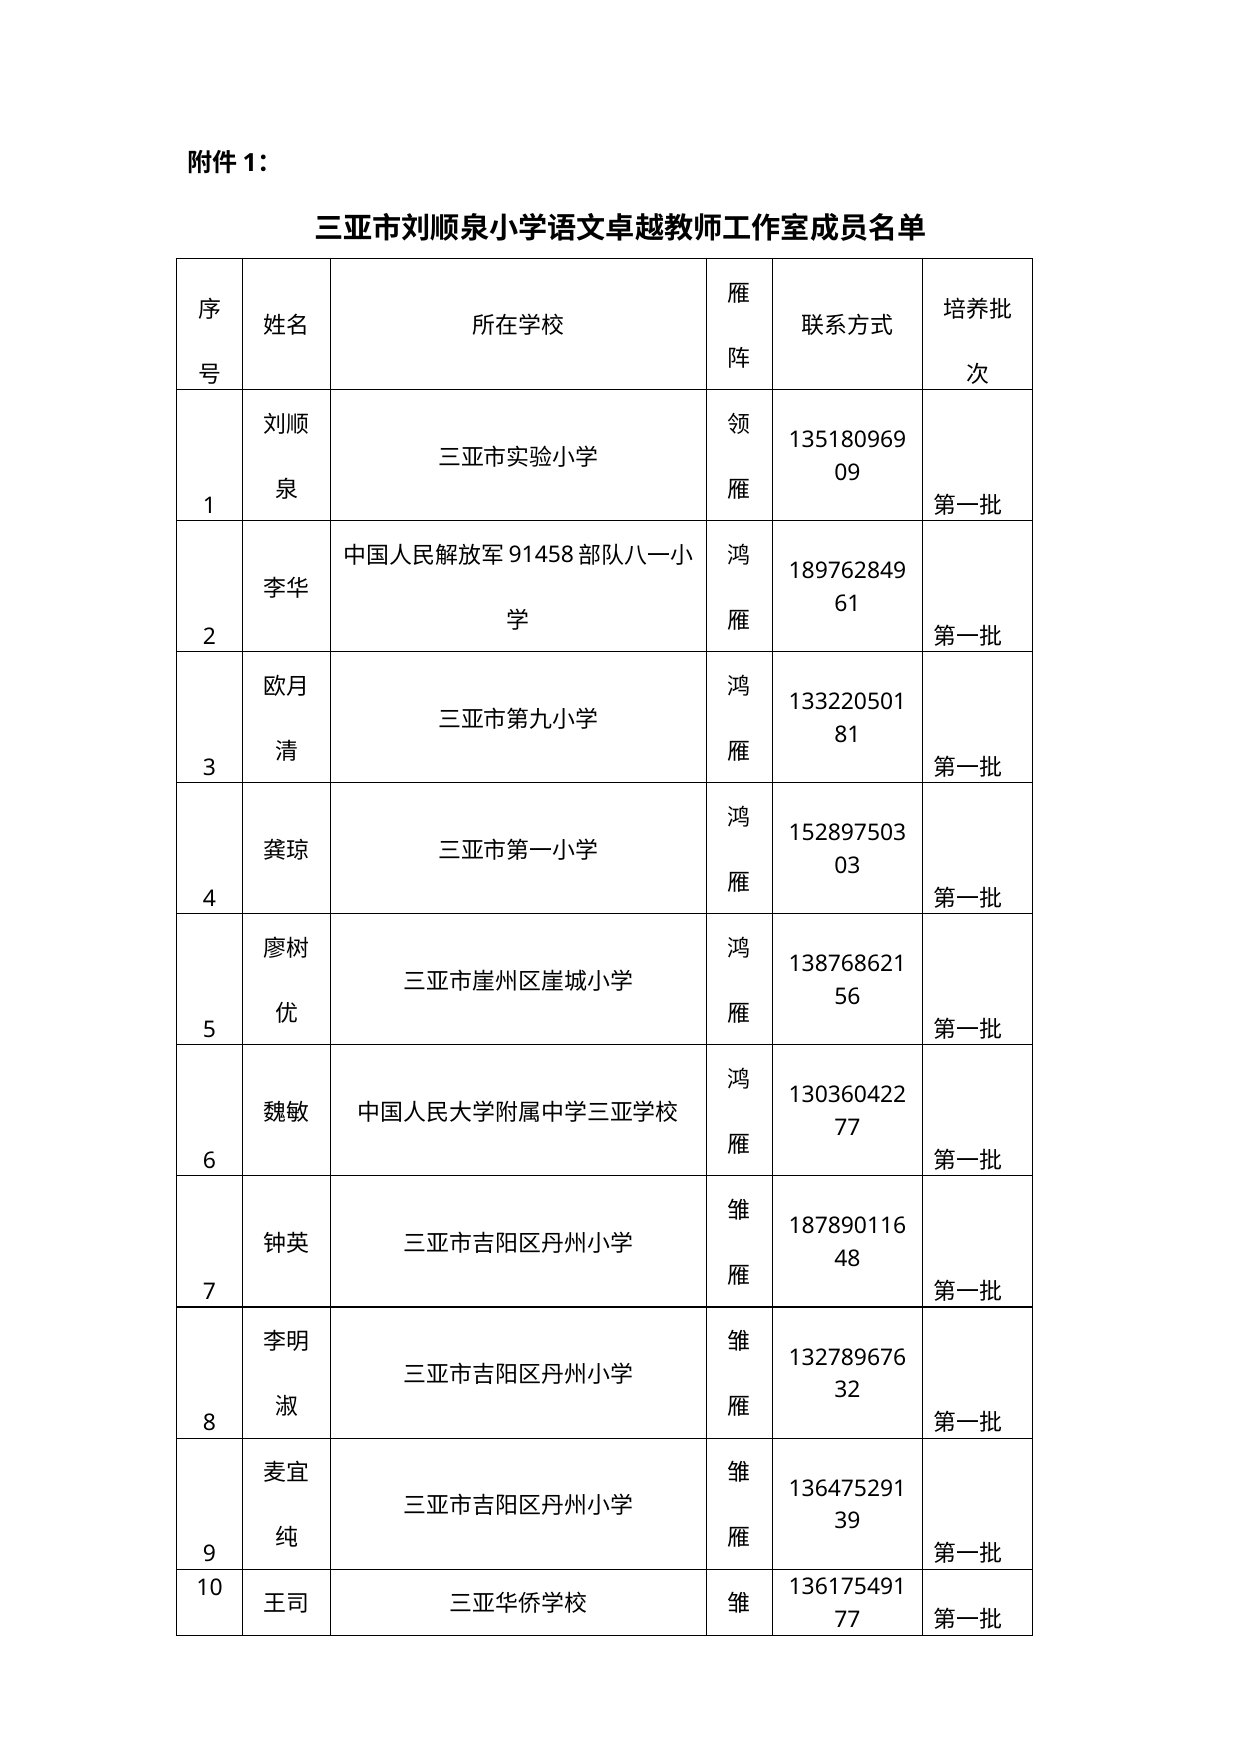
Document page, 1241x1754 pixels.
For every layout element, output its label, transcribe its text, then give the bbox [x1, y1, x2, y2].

table_cell 鸿雁 [707, 783, 772, 913]
table_cell 鸿雁 [707, 652, 772, 782]
table_cell 13647529139 [773, 1439, 922, 1568]
table_cell 麦宜纯 [243, 1439, 330, 1568]
text 附件1： [187, 128, 1053, 193]
table_cell 18789011648 [773, 1176, 922, 1306]
table_cell 第一批 [923, 652, 1032, 782]
table_cell 13518096909 [773, 390, 922, 520]
table_cell 王司佳 [243, 1570, 330, 1634]
table_cell 魏敏 [243, 1045, 330, 1175]
table_cell 4 [177, 783, 242, 913]
table_cell 3 [177, 652, 242, 782]
table_header 联系方式 [773, 259, 922, 389]
table_header 培养批次 [923, 259, 1032, 389]
table_cell 第一批 [923, 1045, 1032, 1175]
table_cell 第一批 [923, 1308, 1032, 1437]
table_cell 2 [177, 521, 242, 651]
table_cell 10 [177, 1570, 242, 1634]
table_cell 三亚市第一小学 [331, 783, 706, 913]
table_cell 钟英 [243, 1176, 330, 1306]
table_cell 鸿雁 [707, 1045, 772, 1175]
table_cell 6 [177, 1045, 242, 1175]
table_cell 第一批 [923, 521, 1032, 651]
table_cell 5 [177, 914, 242, 1044]
table_cell 13322050181 [773, 652, 922, 782]
table_cell 第一批 [923, 1439, 1032, 1568]
table_cell 三亚市第九小学 [331, 652, 706, 782]
table_cell 三亚市吉阳区丹州小学 [331, 1176, 706, 1306]
table_header 雁阵 [707, 259, 772, 389]
table_header 所在学校 [331, 259, 706, 389]
table_cell 龚琼 [243, 783, 330, 913]
table_cell 8 [177, 1308, 242, 1437]
table_cell 三亚市实验小学 [331, 390, 706, 520]
table_header 序号 [177, 259, 242, 389]
table_cell 中国人民解放军91458部队八一小学 [331, 521, 706, 651]
table_cell 第一批 [923, 1570, 1032, 1634]
table_cell 李明淑 [243, 1308, 330, 1437]
table_cell 鸿雁 [707, 521, 772, 651]
table_cell 领雁 [707, 390, 772, 520]
table_cell 三亚市崖州区崖城小学 [331, 914, 706, 1044]
table_cell 雏雁 [707, 1176, 772, 1306]
table_cell 中国人民大学附属中学三亚学校 [331, 1045, 706, 1175]
text 三亚市刘顺泉小学语文卓越教师工作室成员名单 [187, 193, 1053, 258]
table_cell 7 [177, 1176, 242, 1306]
table_cell 第一批 [923, 1176, 1032, 1306]
table_cell 13617549177 [773, 1570, 922, 1634]
table_cell 1 [177, 390, 242, 520]
table_cell 雏雁 [707, 1308, 772, 1437]
table_header 姓名 [243, 259, 330, 389]
table_cell 9 [177, 1439, 242, 1568]
table_cell 雏雁 [707, 1570, 772, 1634]
table_cell 18976284961 [773, 521, 922, 651]
table_cell 雏雁 [707, 1439, 772, 1568]
table_cell 第一批 [923, 914, 1032, 1044]
table_cell 廖树优 [243, 914, 330, 1044]
table_cell 欧月清 [243, 652, 330, 782]
table_cell 李华 [243, 521, 330, 651]
table_cell 15289750303 [773, 783, 922, 913]
table_cell 三亚市吉阳区丹州小学 [331, 1439, 706, 1568]
table_cell 鸿雁 [707, 914, 772, 1044]
table_cell 13876862156 [773, 914, 922, 1044]
table_cell 刘顺泉 [243, 390, 330, 520]
table_cell 第一批 [923, 390, 1032, 520]
table_cell 第一批 [923, 783, 1032, 913]
table_cell 13278967632 [773, 1308, 922, 1437]
table_cell 三亚华侨学校 [331, 1570, 706, 1634]
table_cell 13036042277 [773, 1045, 922, 1175]
table_cell 三亚市吉阳区丹州小学 [331, 1308, 706, 1437]
